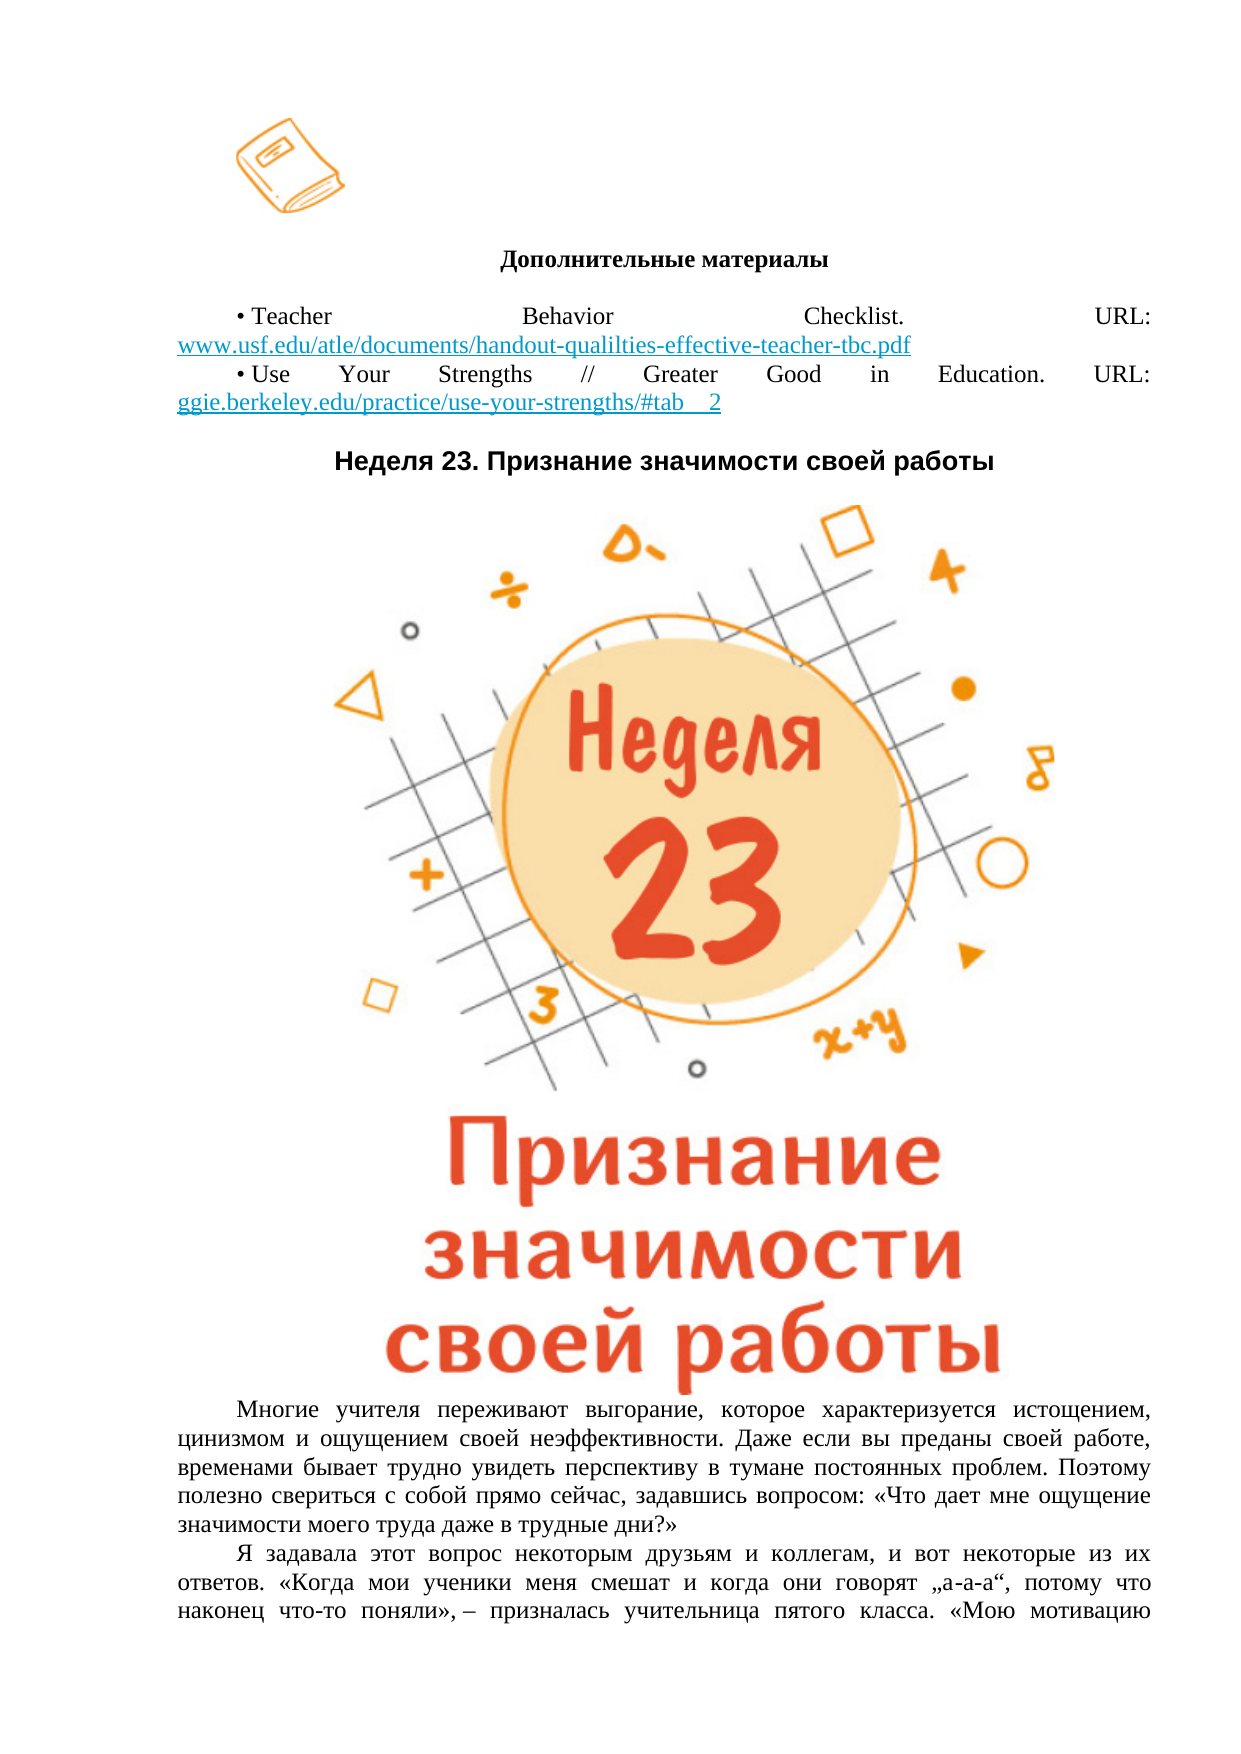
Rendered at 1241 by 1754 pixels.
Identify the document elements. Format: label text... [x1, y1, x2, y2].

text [177, 1538, 1152, 1624]
text • Teacher Behavior Checklist. URL: www.usf.edu/atle/documents/handout-qualilties-effective-teacher-tbc.pdf [177, 301, 1152, 359]
subtitle Дополнительные материалы [177, 244, 1152, 272]
text Многие учителя переживают выгорание, которое характеризуется истощением, цинизмом и ощущением своей неэффективности. Даже если вы преданы своей работе, временами бывает трудно увидеть перспективу в тумане постоянных проблем. Поэтому полезно свериться с собой прямо сейчас, задавшись вопросом: «Что дает мне ощущение значимости моего труда даже в трудные дни?» [177, 1394, 1152, 1538]
picture [236, 118, 346, 215]
subtitle Неделя 23. Признание значимости своей работы [177, 445, 1152, 476]
picture [333, 505, 1055, 1395]
text • Use Your Strengths // Greater Good in Education. URL: ggie.berkeley.edu/practice/use-your-strengths/#tab__2 [177, 359, 1152, 416]
